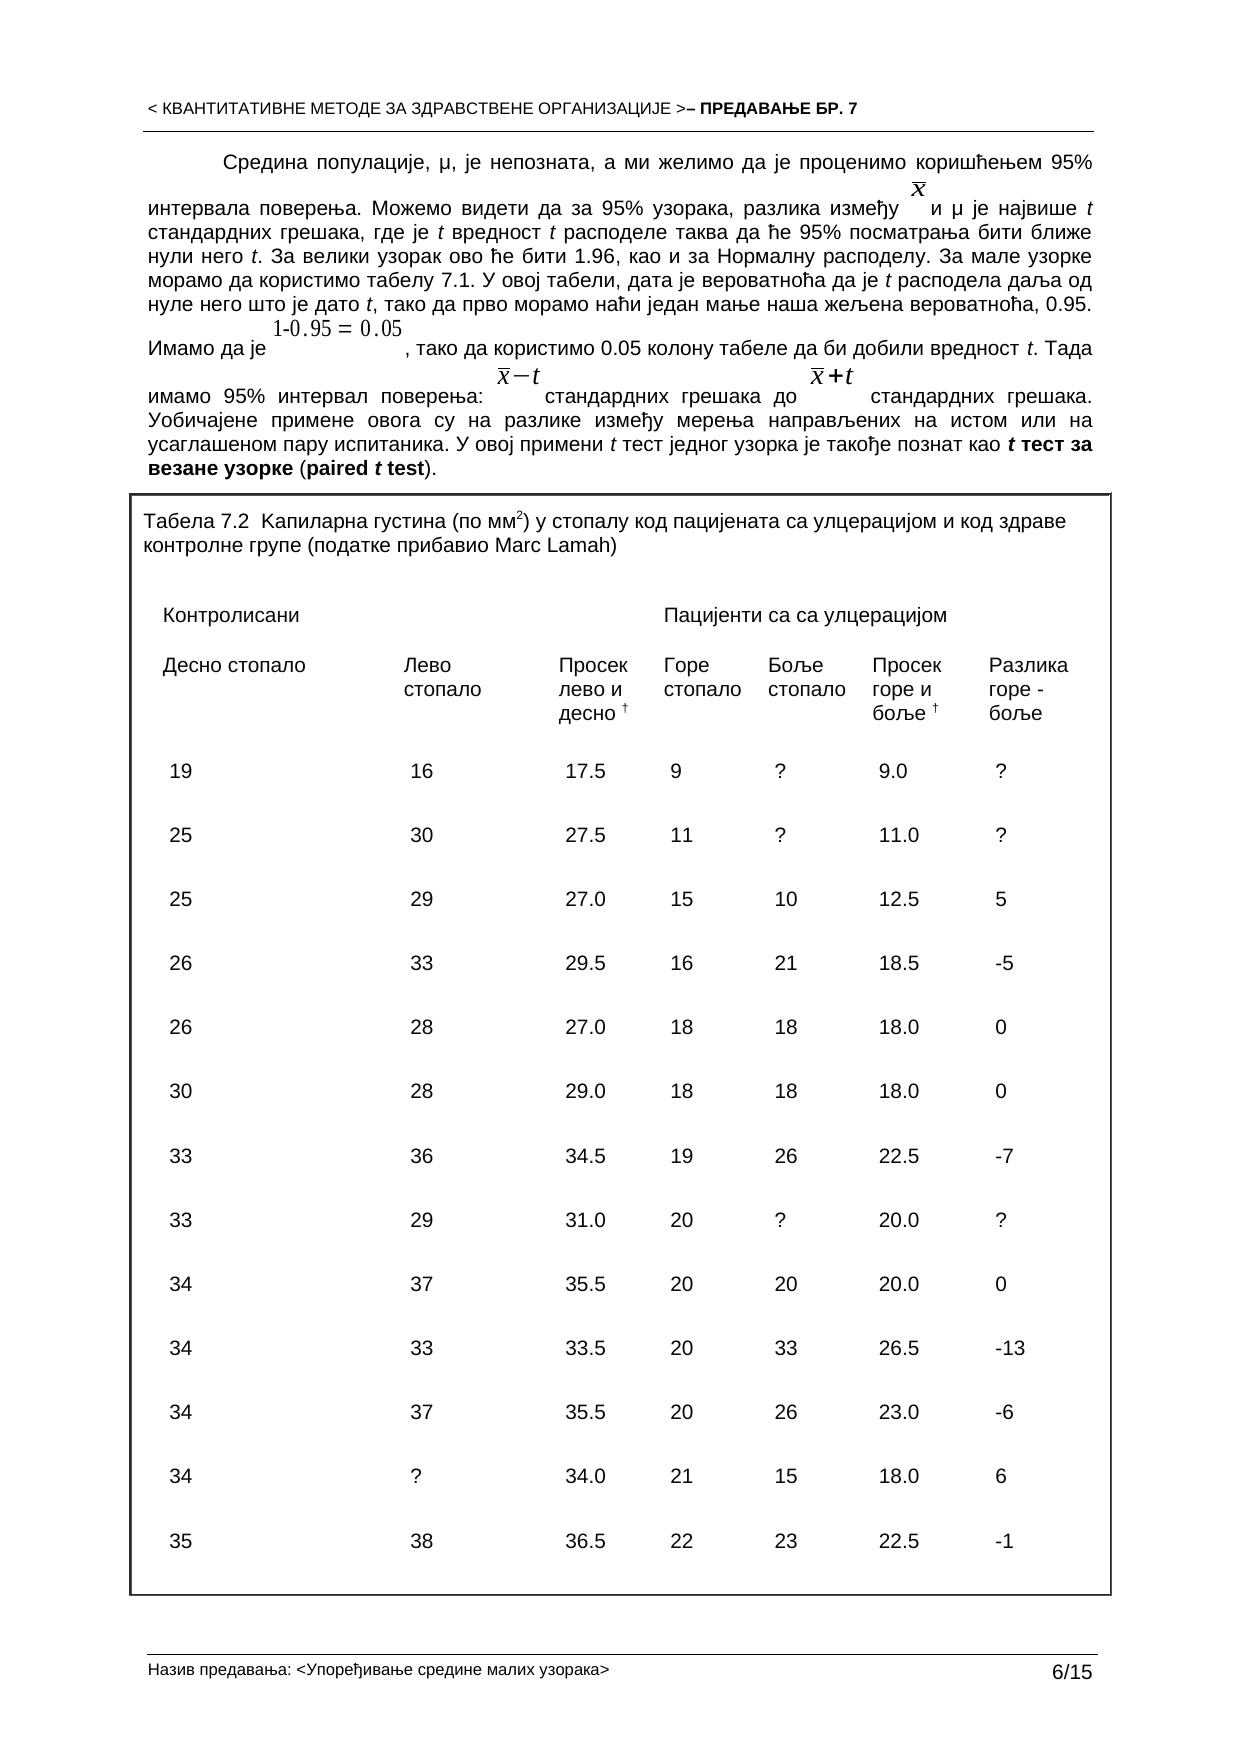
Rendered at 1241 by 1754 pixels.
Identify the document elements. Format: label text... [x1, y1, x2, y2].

table_cell [132, 570, 1109, 1593]
table_header Табела 7.2 Kапиларна густина (по мм2) у стопалу код пацијената са улцерацијом и код здраве контролне групе (податке прибавио Мarc Lamah) [132, 496, 1109, 569]
text Средина популације, μ, је непозната, а ми желимо да је проценимо коришћењем 95% интервала поверења. Mожемо видети да за 95% узорака, разлика између и μ је највише t стандардних грешака, где је t вредност t расподеле таква да ће 95% посматрања бити ближе нули него t. За велики узорак ово ће бити 1.96, као и за Нормалну расподелу. За мале узорке морамо да користимо табелу 7.1. У овој табели, дата је вероватноћа да је t расподела даља од нуле него што је дато t, тако да прво морамо наћи један мање наша жељена вероватноћа, 0.95. Имамо да је , тако да користимо 0.05 колону табеле да би добили вредност t. Тада имамо 95% интервал поверења: стандардних грешака до стандардних грешака. Уобичајене примене овога су на разлике између мерења направљених на истом или на усаглашеном пару испитаника. У овој примени t тест једног узорка је такође познат као t тест за везане узорке (paired t test). [148, 150, 1092, 480]
